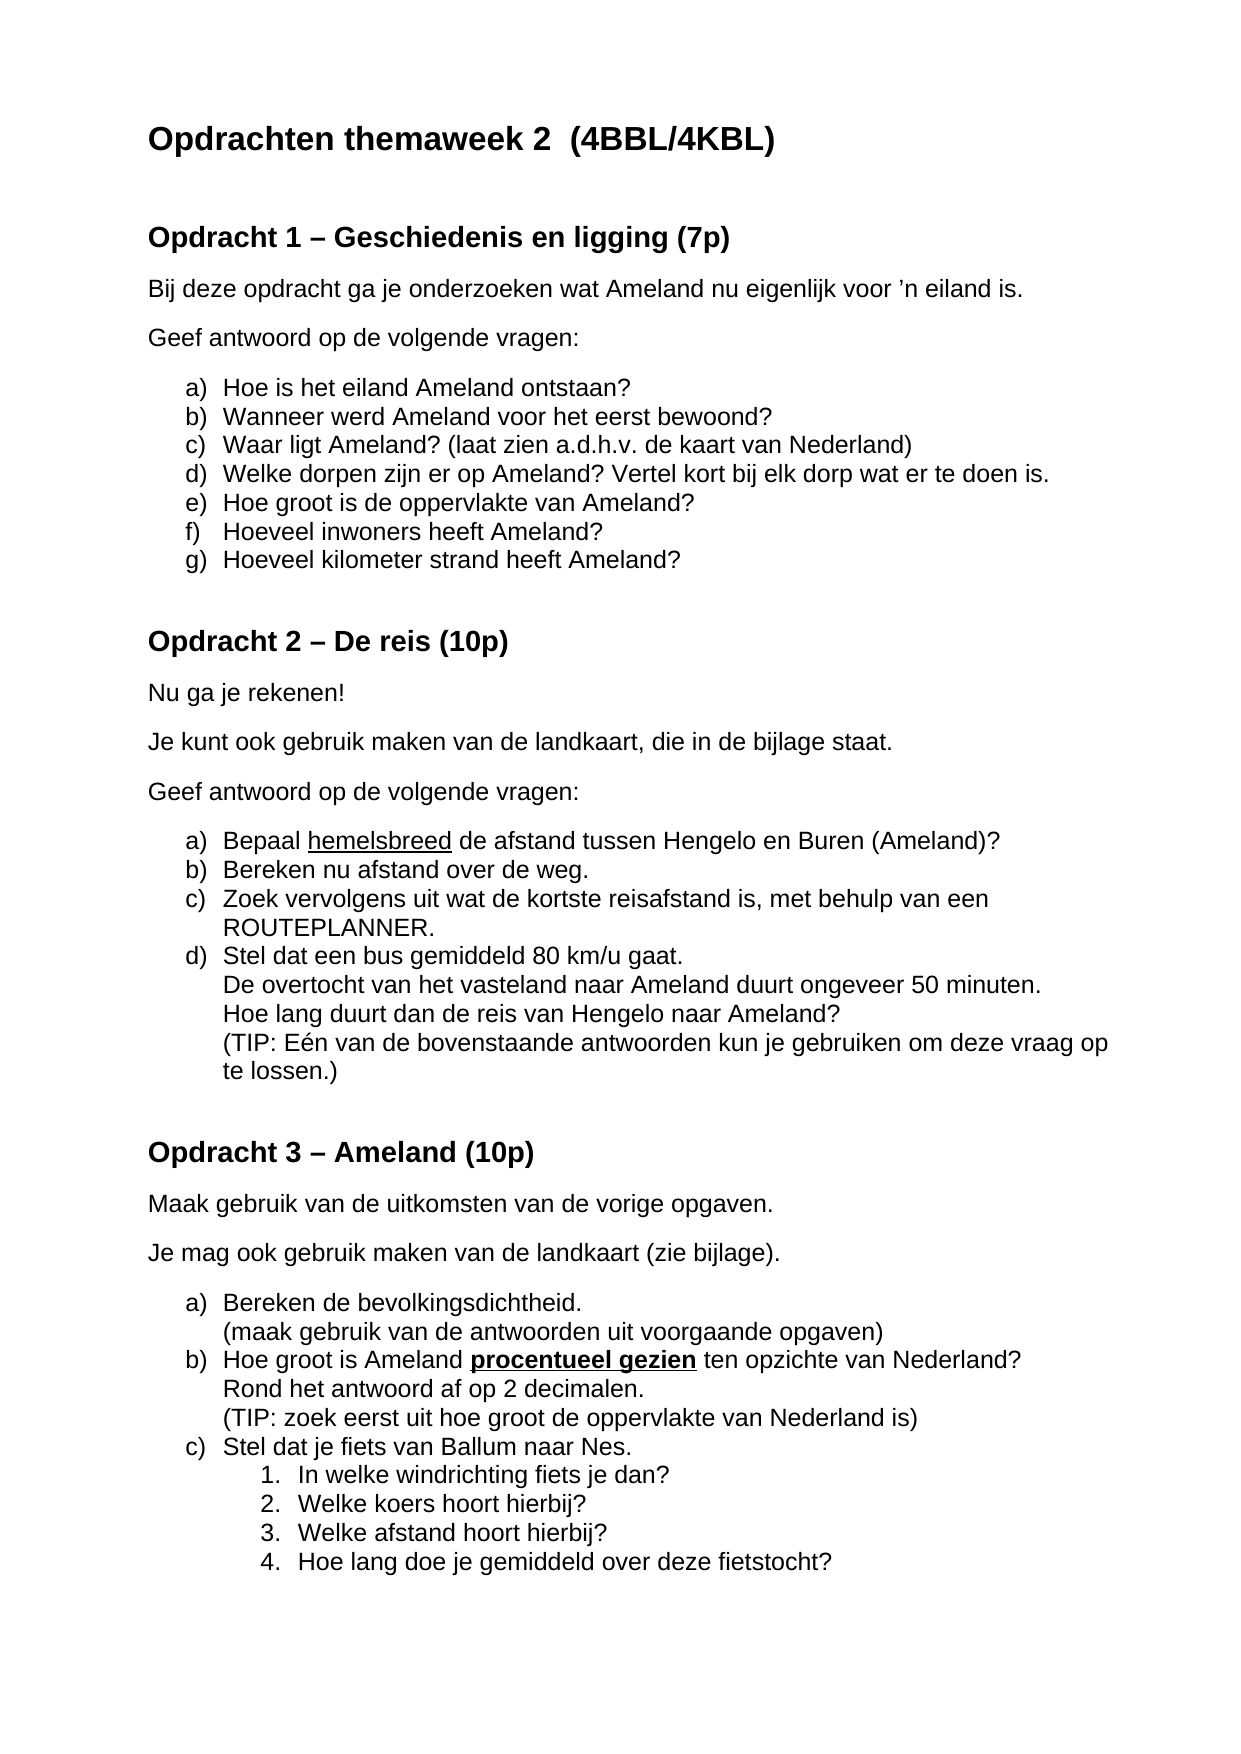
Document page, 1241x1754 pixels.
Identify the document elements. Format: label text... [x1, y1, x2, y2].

list (TIP: zoek eerst uit hoe groot de oppervlakte van Nederland is) [223, 1403, 1122, 1432]
text Geef antwoord op de volgende vragen: [148, 777, 1122, 806]
list Hoeveel kilometer strand heeft Ameland? [185, 545, 1122, 574]
list Wanneer werd Ameland voor het eerst bewoond? [185, 402, 1122, 430]
text Maak gebruik van de uitkomsten van de vorige opgaven. [148, 1189, 1122, 1218]
list Waar ligt Ameland? (laat zien a.d.h.v. de kaart van Nederland) [185, 430, 1122, 459]
list In welke windrichting fiets je dan? [260, 1460, 1122, 1489]
list Bereken de bevolkingsdichtheid. [185, 1288, 1122, 1317]
text Je kunt ook gebruik maken van de landkaart, die in de bijlage staat. [148, 727, 1122, 756]
list Hoe lang duurt dan de reis van Hengelo naar Ameland? [223, 999, 1122, 1028]
text Nu ga je rekenen! [148, 678, 1122, 707]
list Hoeveel inwoners heeft Ameland? [185, 517, 1122, 545]
text Opdrachten themaweek 2 (4BBL/4KBL) [148, 118, 1122, 157]
text Je mag ook gebruik maken van de landkaart (zie bijlage). [148, 1238, 1122, 1267]
list Bepaal hemelsbreed de afstand tussen Hengelo en Buren (Ameland)? [185, 826, 1122, 855]
list De overtocht van het vasteland naar Ameland duurt ongeveer 50 minuten. [223, 970, 1122, 999]
text Opdracht 2 – De reis (10p) [148, 624, 1122, 657]
list Hoe is het eiland Ameland ontstaan? [185, 373, 1122, 402]
list Stel dat een bus gemiddeld 80 km/u gaat. [185, 941, 1122, 970]
list Welke afstand hoort hierbij? [260, 1518, 1122, 1547]
list (TIP: Eén van de bovenstaande antwoorden kun je gebruiken om deze vraag op te lossen.) [223, 1028, 1122, 1085]
list (maak gebruik van de antwoorden uit voorgaande opgaven) [223, 1317, 1122, 1345]
list Rond het antwoord af op 2 decimalen. [223, 1374, 1122, 1403]
list Hoe groot is Ameland procentueel gezien ten opzichte van Nederland? [185, 1345, 1122, 1374]
text Opdracht 1 – Geschiedenis en ligging (7p) [148, 220, 1122, 253]
list Zoek vervolgens uit wat de kortste reisafstand is, met behulp van een ROUTEPLANNER. [185, 884, 1122, 941]
text Geef antwoord op de volgende vragen: [148, 323, 1122, 352]
list Welke dorpen zijn er op Ameland? Vertel kort bij elk dorp wat er te doen is. [185, 459, 1122, 488]
list Welke koers hoort hierbij? [260, 1489, 1122, 1518]
list Stel dat je fiets van Ballum naar Nes. [185, 1432, 1122, 1460]
list Hoe lang doe je gemiddeld over deze fietstocht? [260, 1547, 1122, 1575]
list Bereken nu afstand over de weg. [185, 855, 1122, 884]
list Hoe groot is de oppervlakte van Ameland? [185, 488, 1122, 517]
text Opdracht 3 – Ameland (10p) [148, 1134, 1122, 1168]
text Bij deze opdracht ga je onderzoeken wat Ameland nu eigenlijk voor ’n eiland is. [148, 274, 1122, 303]
